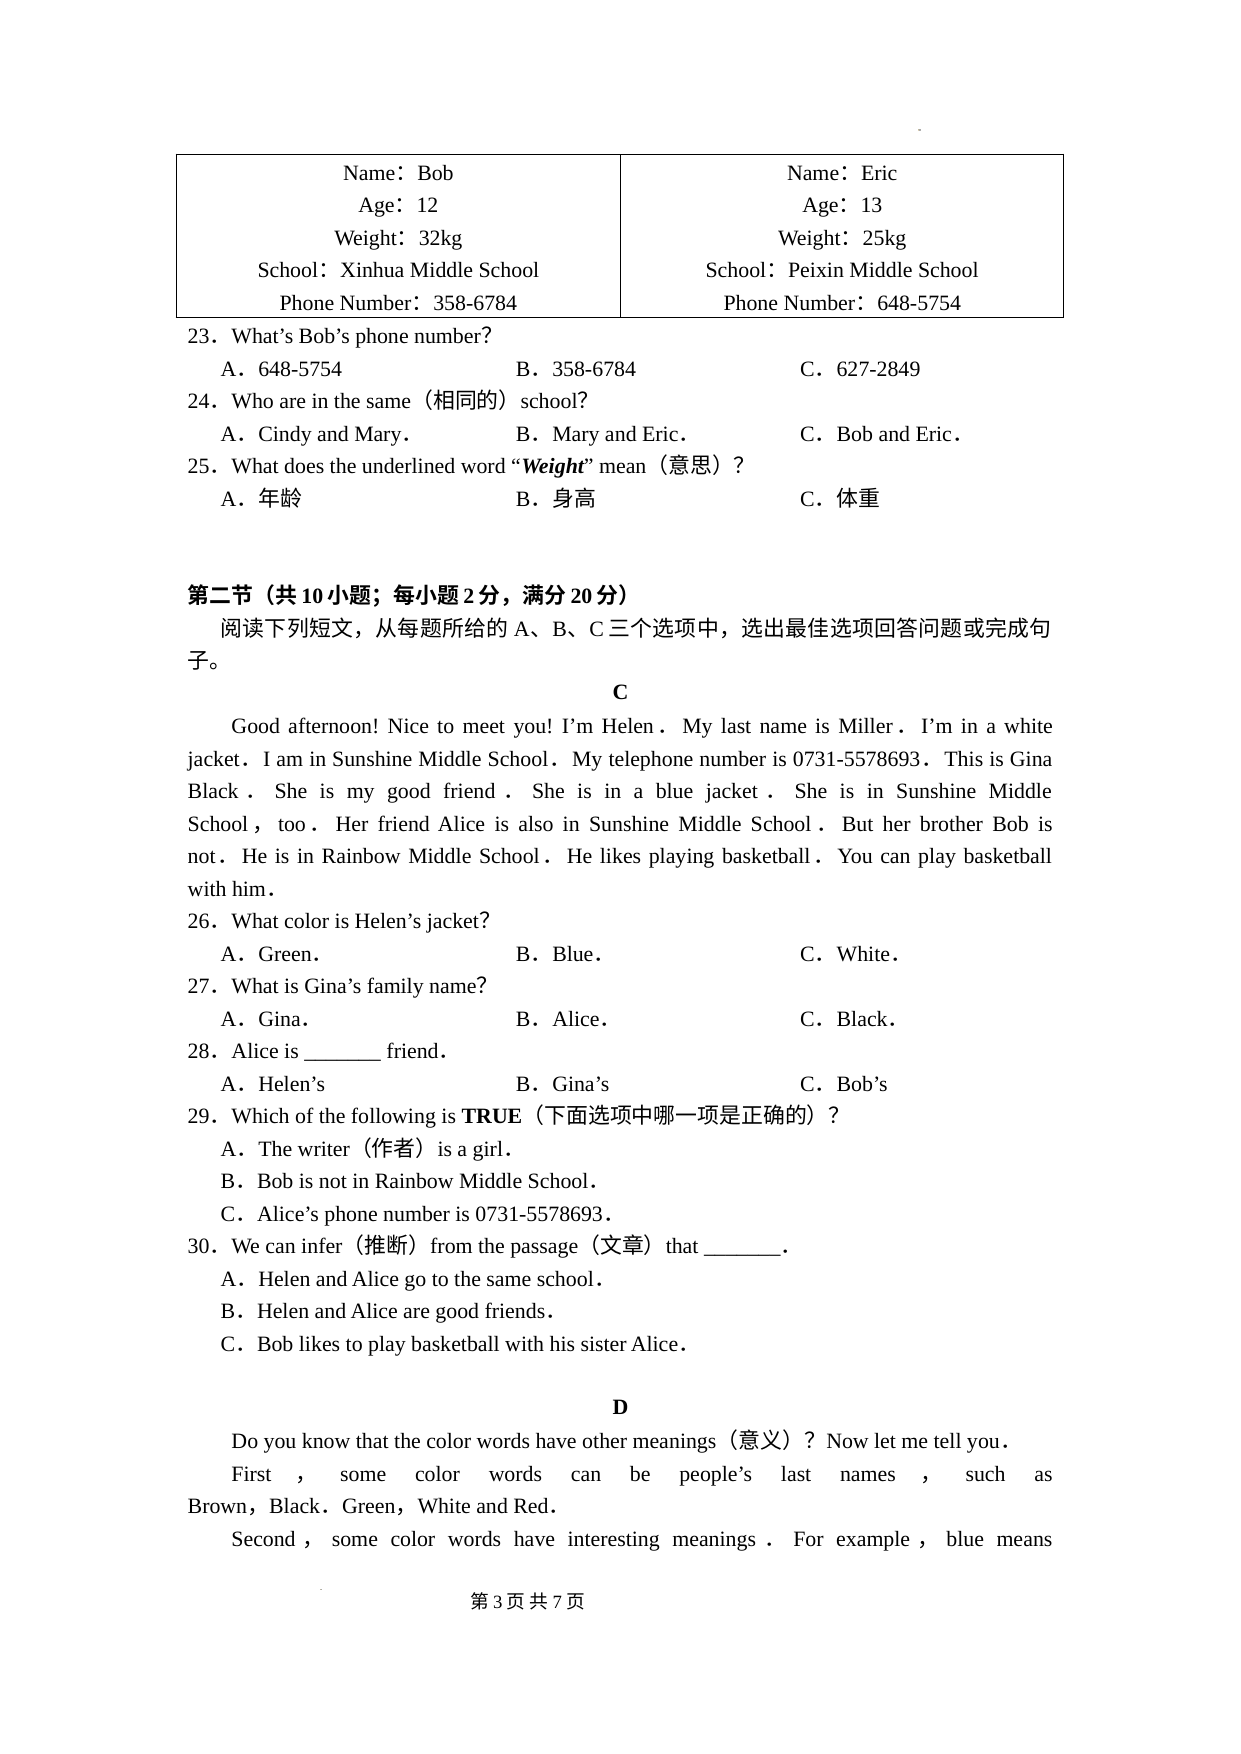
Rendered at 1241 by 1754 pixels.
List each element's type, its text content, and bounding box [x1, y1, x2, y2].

text C [187, 676, 1053, 708]
text A．648-5754 B．358-6784 C．627-2849 [187, 351, 1053, 383]
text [187, 1521, 1053, 1553]
text 27．What is Gina’s family name？ [187, 968, 1053, 1001]
text A．Helen’s B．Gina’s C．Bob’s [187, 1066, 1053, 1098]
text A．Cindy and Mary． B．Mary and Eric． C．Bob and Eric． [187, 416, 1053, 448]
text 23．What’s Bob’s phone number？ [187, 318, 1053, 351]
text C．Alice’s phone number is 0731-5578693． [187, 1196, 1053, 1228]
text First，some color words can be people’s last names，such as Brown，Black．Green，White and Red． [187, 1456, 1053, 1521]
text 29．Which of the following is TRUE（下面选项中哪一项是正确的）？ [187, 1098, 1053, 1131]
text A．年龄 B．身高 C．体重 [187, 481, 1053, 513]
text 25．What does the underlined word “Weight” mean（意思）？ [187, 448, 1053, 481]
text 26．What color is Helen’s jacket？ [187, 903, 1053, 936]
table_cell Name：Eric Age：13 Weight：25kg School：Peixin Middle School Phone Number：648-5754 [621, 155, 1063, 317]
text B．Helen and Alice are good friends． [187, 1293, 1053, 1326]
text A．Helen and Alice go to the same school． [187, 1261, 1053, 1293]
text 28．Alice is _______ friend． [187, 1033, 1053, 1066]
text A．The writer（作者）is a girl． [187, 1131, 1053, 1163]
text A．Green． B．Blue． C．White． [187, 936, 1053, 968]
text D [187, 1391, 1053, 1423]
text B．Bob is not in Rainbow Middle School． [187, 1163, 1053, 1196]
text 30．We can infer（推断）from the passage（文章）that _______． [187, 1228, 1053, 1261]
text C．Bob likes to play basketball with his sister Alice． [187, 1326, 1053, 1358]
text A．Gina． B．Alice． C．Black． [187, 1001, 1053, 1033]
text 第二节（共10小题；每小题2分，满分20分） [187, 578, 1053, 611]
table_cell Name：Bob Age：12 Weight：32kg School：Xinhua Middle School Phone Number：358-6784 [177, 155, 620, 317]
text Good afternoon! Nice to meet you! I’m Helen．My last name is Miller．I’m in a white jacket．I am in Sunshine Middle School．My telephone number is 0731-5578693．This is Gina Black．She is my good friend．She is in a blue jacket．She is in Sunshine Middle School，too．Her friend Alice is also in Sunshine Middle School．But her brother Bob is not．He is in Rainbow Middle School．He likes playing basketball．You can play basketball with him． [187, 708, 1053, 903]
text 24．Who are in the same（相同的）school？ [187, 383, 1053, 416]
text Do you know that the color words have other meanings（意义）？Now let me tell you． [187, 1423, 1053, 1456]
text 阅读下列短文，从每题所给的A、B、C三个选项中，选出最佳选项回答问题或完成句子。 [187, 611, 1053, 676]
